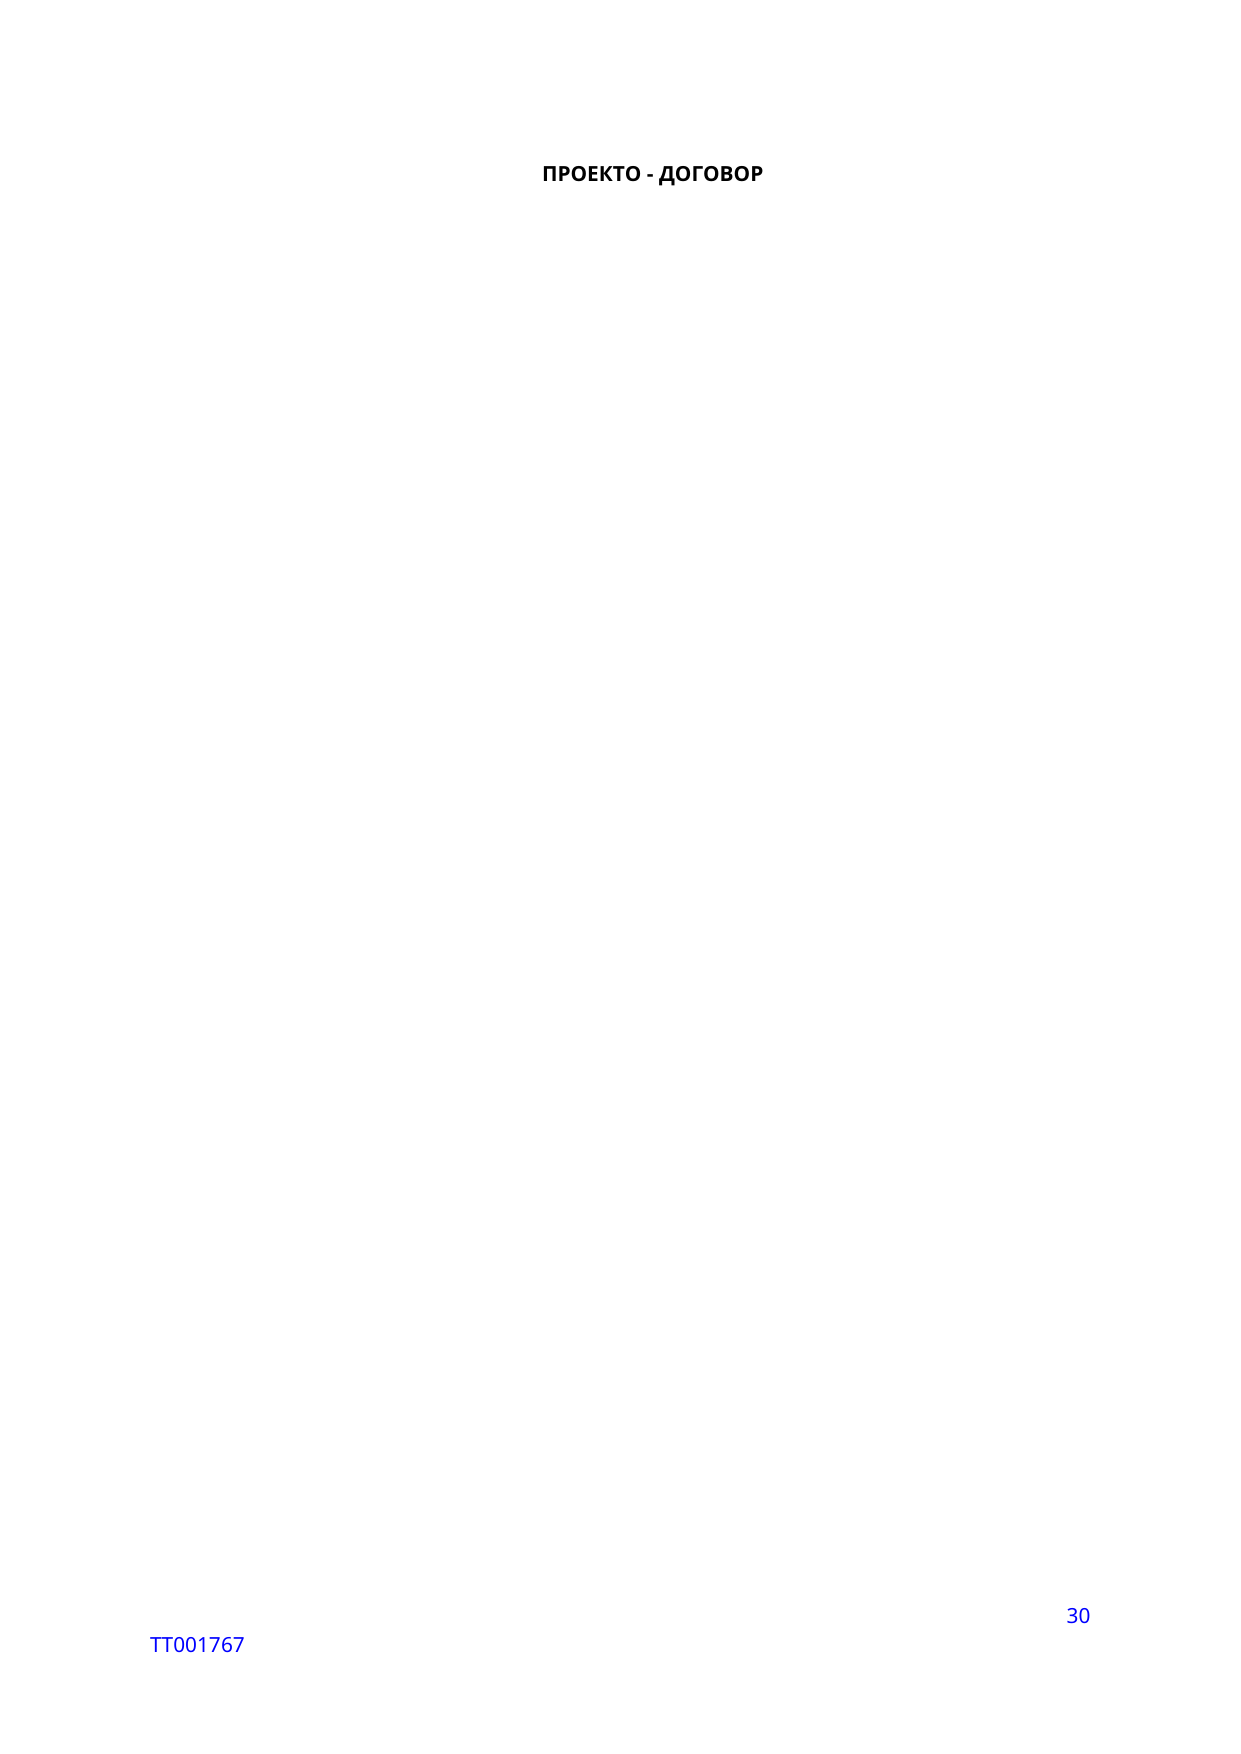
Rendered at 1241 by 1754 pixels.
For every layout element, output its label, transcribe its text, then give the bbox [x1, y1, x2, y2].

text ПРОЕКТО - ДОГОВОР [215, 159, 1090, 188]
